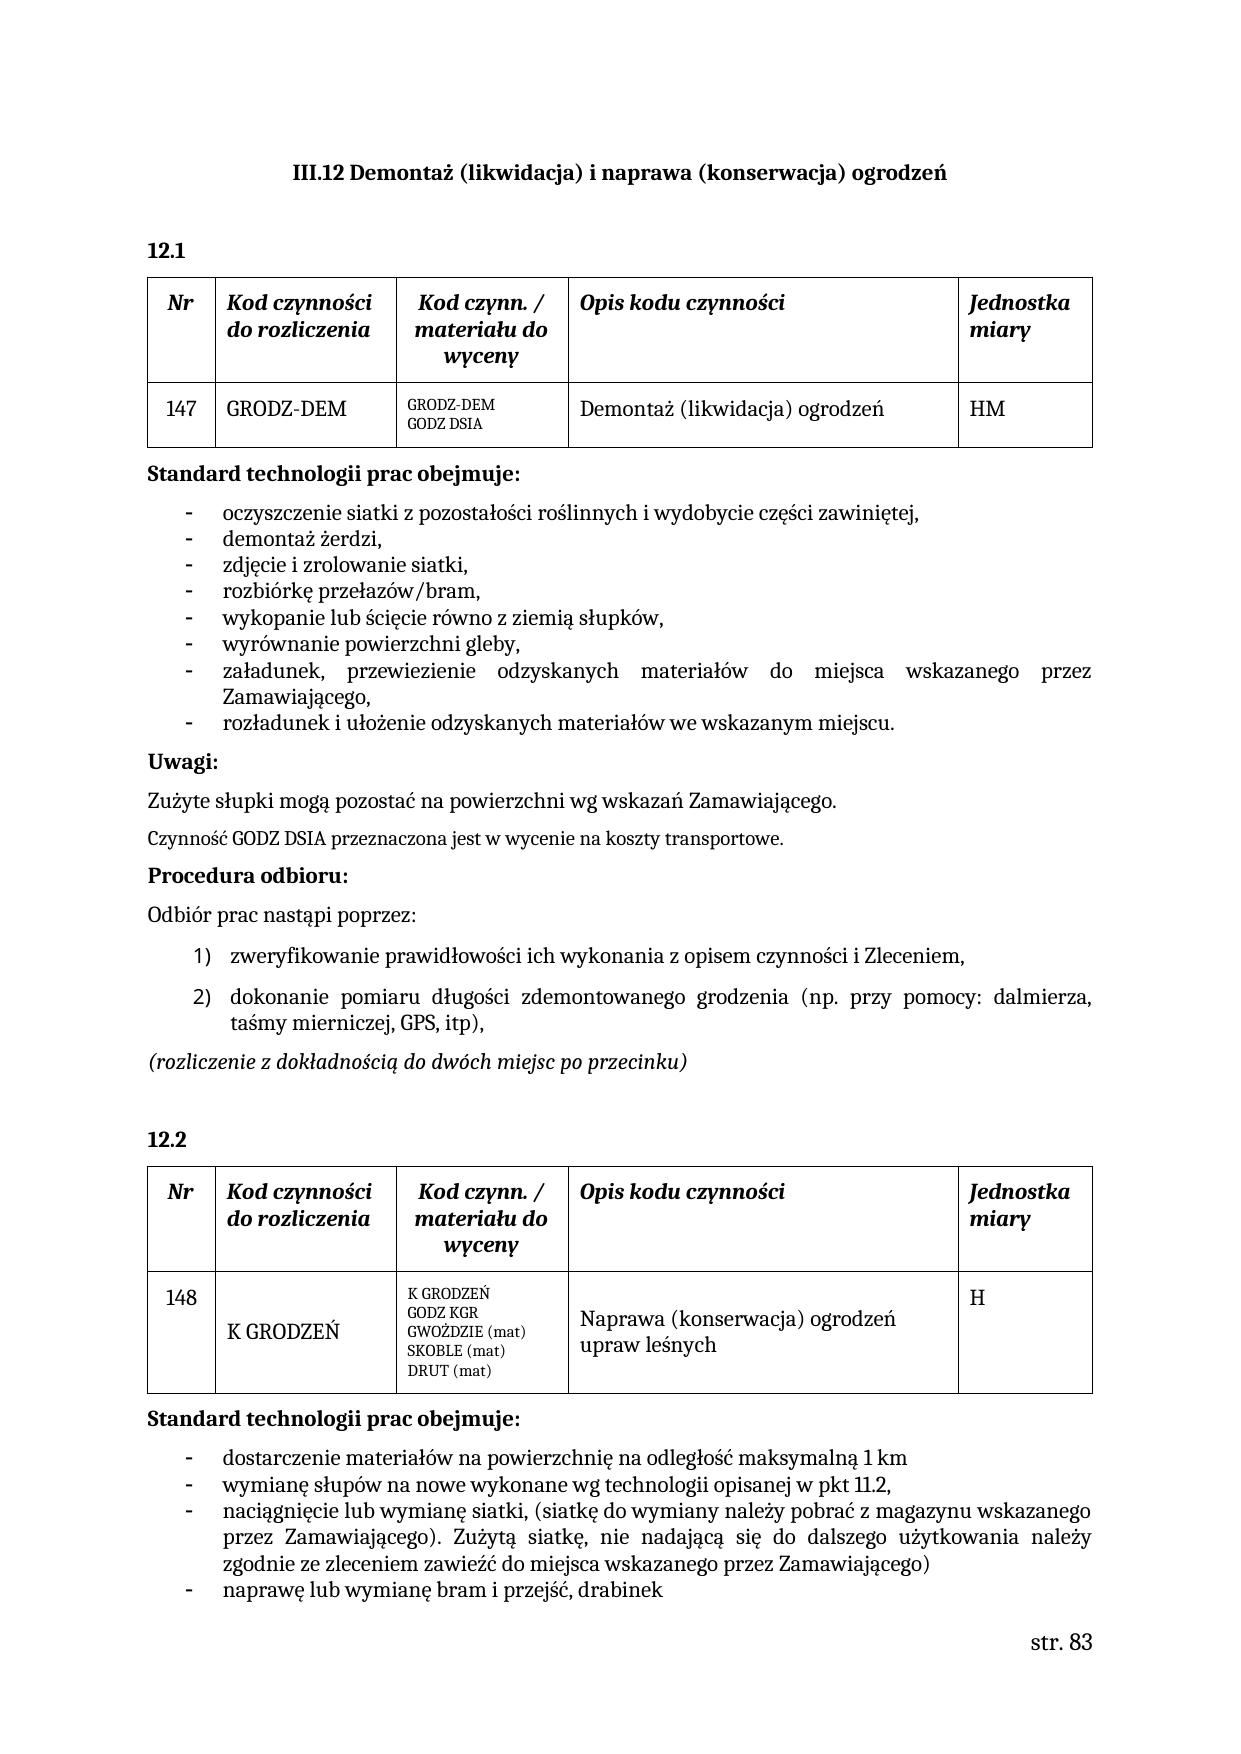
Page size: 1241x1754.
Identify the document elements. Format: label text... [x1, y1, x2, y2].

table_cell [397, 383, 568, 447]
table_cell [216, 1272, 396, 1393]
list wymianę słupów na nowe wykonane wg technologii opisanej w pkt 11.2, [185, 1471, 1093, 1498]
text Procedura odbioru: [148, 863, 1093, 889]
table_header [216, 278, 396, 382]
text Standard technologii prac obejmuje: [148, 460, 1093, 487]
text III.12 Demontaż (likwidacja) i naprawa (konserwacja) ogrodzeń [148, 160, 1093, 186]
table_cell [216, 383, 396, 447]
text Zużyte słupki mogą pozostać na powierzchni wg wskazań Zamawiającego. [148, 788, 1093, 814]
text 12.2 [148, 1127, 1093, 1153]
list dostarczenie materiałów na powierzchnię na odległość maksymalną 1 km [185, 1445, 1093, 1471]
text Uwagi: [148, 749, 1093, 775]
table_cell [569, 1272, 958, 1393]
text Odbiór prac nastąpi poprzez: [148, 902, 1093, 928]
list zdjęcie i zrolowanie siatki, [185, 552, 1093, 578]
list wykopanie lub ścięcie równo z ziemią słupków, [185, 605, 1093, 631]
list rozładunek i ułożenie odzyskanych materiałów we wskazanym miejscu. [185, 710, 1093, 736]
list rozbiórkę przełazów/bram, [185, 578, 1093, 605]
text Standard technologii prac obejmuje: [148, 1406, 1093, 1432]
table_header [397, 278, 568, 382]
list naprawę lub wymianę bram i przejść, drabinek [185, 1577, 1093, 1603]
text 12.1 [148, 238, 1093, 264]
list zweryfikowanie prawidłowości ich wykonania z opisem czynności i Zleceniem, [193, 941, 1093, 969]
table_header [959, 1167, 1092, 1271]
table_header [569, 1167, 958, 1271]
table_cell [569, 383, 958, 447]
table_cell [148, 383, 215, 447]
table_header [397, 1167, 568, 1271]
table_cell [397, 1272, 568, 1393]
text (rozliczenie z dokładnością do dwóch miejsc po przecinku) [148, 1049, 1093, 1075]
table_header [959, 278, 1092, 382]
list załadunek, przewiezienie odzyskanych materiałów do miejsca wskazanego przez Zamawiającego, [185, 657, 1093, 710]
list naciągnięcie lub wymianę siatki, (siatkę do wymiany należy pobrać z magazynu wskazanego przez Zamawiającego). Zużytą siatkę, nie nadającą się do dalszego użytkowania należy zgodnie ze zleceniem zawieźć do miejsca wskazanego przez Zamawiającego) [185, 1498, 1093, 1577]
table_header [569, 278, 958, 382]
list wyrównanie powierzchni gleby, [185, 631, 1093, 657]
text Czynność GODZ DSIA przeznaczona jest w wycenie na koszty transportowe. [148, 827, 1093, 851]
list demontaż żerdzi, [185, 526, 1093, 552]
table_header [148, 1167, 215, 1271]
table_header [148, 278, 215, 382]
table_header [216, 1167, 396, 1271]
list dokonanie pomiaru długości zdemontowanego grodzenia (np. przy pomocy: dalmierza, taśmy mierniczej, GPS, itp), [193, 982, 1093, 1037]
list oczyszczenie siatki z pozostałości roślinnych i wydobycie części zawiniętej, [185, 499, 1093, 526]
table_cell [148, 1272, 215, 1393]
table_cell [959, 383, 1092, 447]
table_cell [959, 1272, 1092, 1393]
